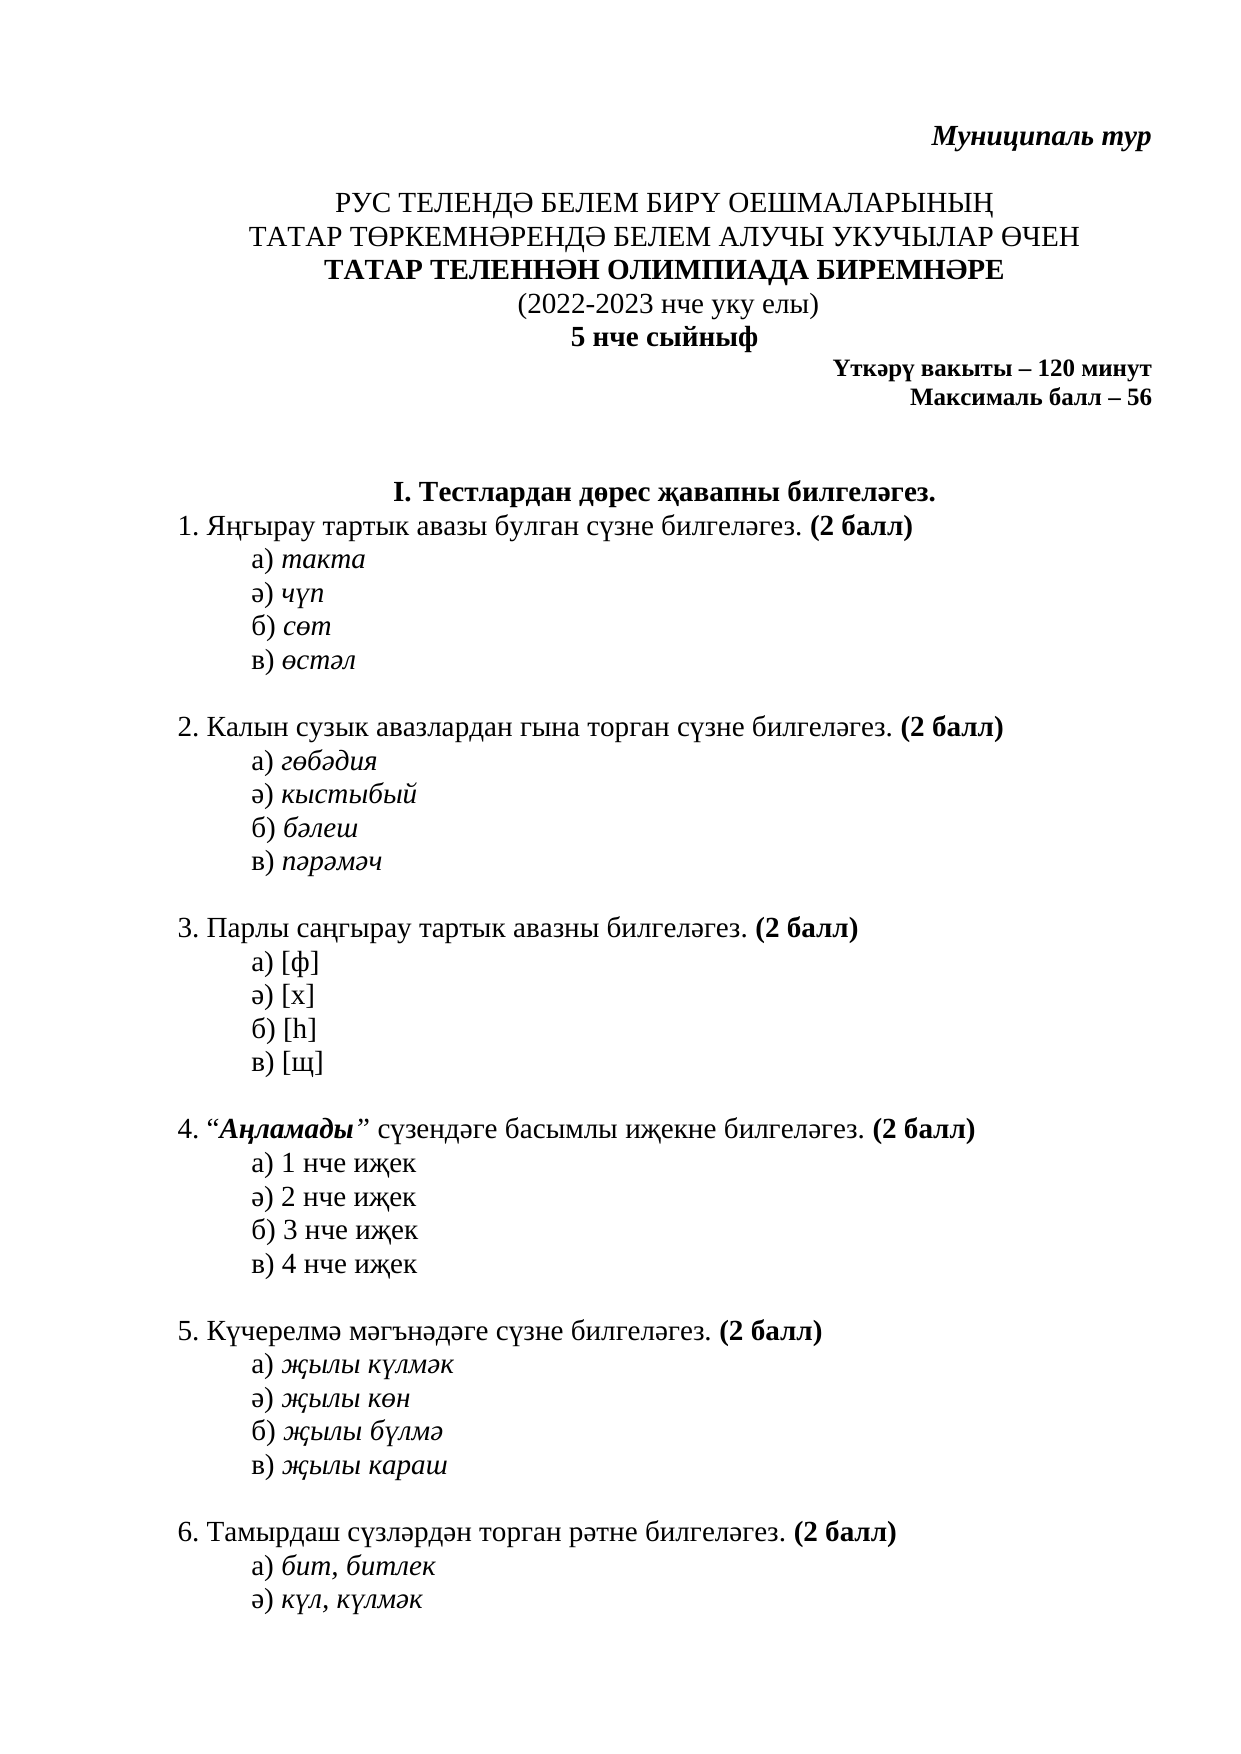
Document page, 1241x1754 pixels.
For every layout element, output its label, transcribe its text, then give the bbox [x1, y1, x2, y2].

text а) такта [177, 541, 1152, 575]
text 5 нче сыйныф [177, 319, 1152, 353]
text ТАТАР ТЕЛЕННӘН ОЛИМПИАДА БИРЕМНӘРЕ [177, 252, 1152, 286]
text Максималь балл – 56 [177, 382, 1152, 410]
text а) 1 нче иҗек [177, 1145, 1152, 1179]
text ә) күл, күлмәк [177, 1581, 1152, 1615]
text (2022-2023 нче уку елы) [177, 286, 1152, 319]
text ә) кыстыбый [177, 776, 1152, 810]
text а) җылы күлмәк [177, 1346, 1152, 1380]
text а) [ф] [177, 944, 1152, 977]
text б) 3 нче иҗек [177, 1212, 1152, 1246]
text в) пәрәмәч [177, 843, 1152, 877]
text Муниципаль тур [177, 118, 1152, 152]
text в) 4 нче иҗек [177, 1246, 1152, 1279]
text ә) чүп [177, 575, 1152, 608]
text Үткәрү вакыты – 120 минут [177, 353, 1152, 382]
text ә) җылы көн [177, 1380, 1152, 1413]
text I. Тестлардан дөрес җавапны билгеләгез. [177, 474, 1152, 508]
text б) җылы бүлмә [177, 1413, 1152, 1447]
text 4. “Аңламады” сүзендәге басымлы иҗекне билгеләгез. (2 балл) [177, 1112, 1152, 1145]
text 2. Калын сузык авазлардан гына торган сүзне билгеләгез. (2 балл) [177, 709, 1152, 743]
text а) гөбәдия [177, 743, 1152, 776]
text в) өстәл [177, 642, 1152, 676]
text б) [һ] [177, 1011, 1152, 1044]
text ә) [х] [177, 977, 1152, 1011]
text ә) 2 нче иҗек [177, 1179, 1152, 1212]
text 6. Тамырдаш сүзләрдән торган рәтне билгеләгез. (2 балл) [177, 1514, 1152, 1548]
text РУС ТЕЛЕНДӘ БЕЛЕМ БИРҮ ОЕШМАЛАРЫНЫҢ [177, 185, 1152, 219]
text б) сөт [177, 608, 1152, 642]
text ТАТАР ТӨРКЕМНӘРЕНДӘ БЕЛЕМ АЛУЧЫ УКУЧЫЛАР ӨЧЕН [177, 219, 1152, 252]
text в) җылы караш [177, 1447, 1152, 1481]
text б) бәлеш [177, 810, 1152, 843]
text 1. Яңгырау тартык авазы булган сүзне билгеләгез. (2 балл) [177, 508, 1152, 541]
text 3. Парлы саңгырау тартык авазны билгеләгез. (2 балл) [177, 910, 1152, 944]
text а) бит, битлек [177, 1548, 1152, 1581]
text 5. Күчерелмә мәгънәдәге сүзне билгеләгез. (2 балл) [177, 1313, 1152, 1346]
text в) [щ] [177, 1044, 1152, 1078]
